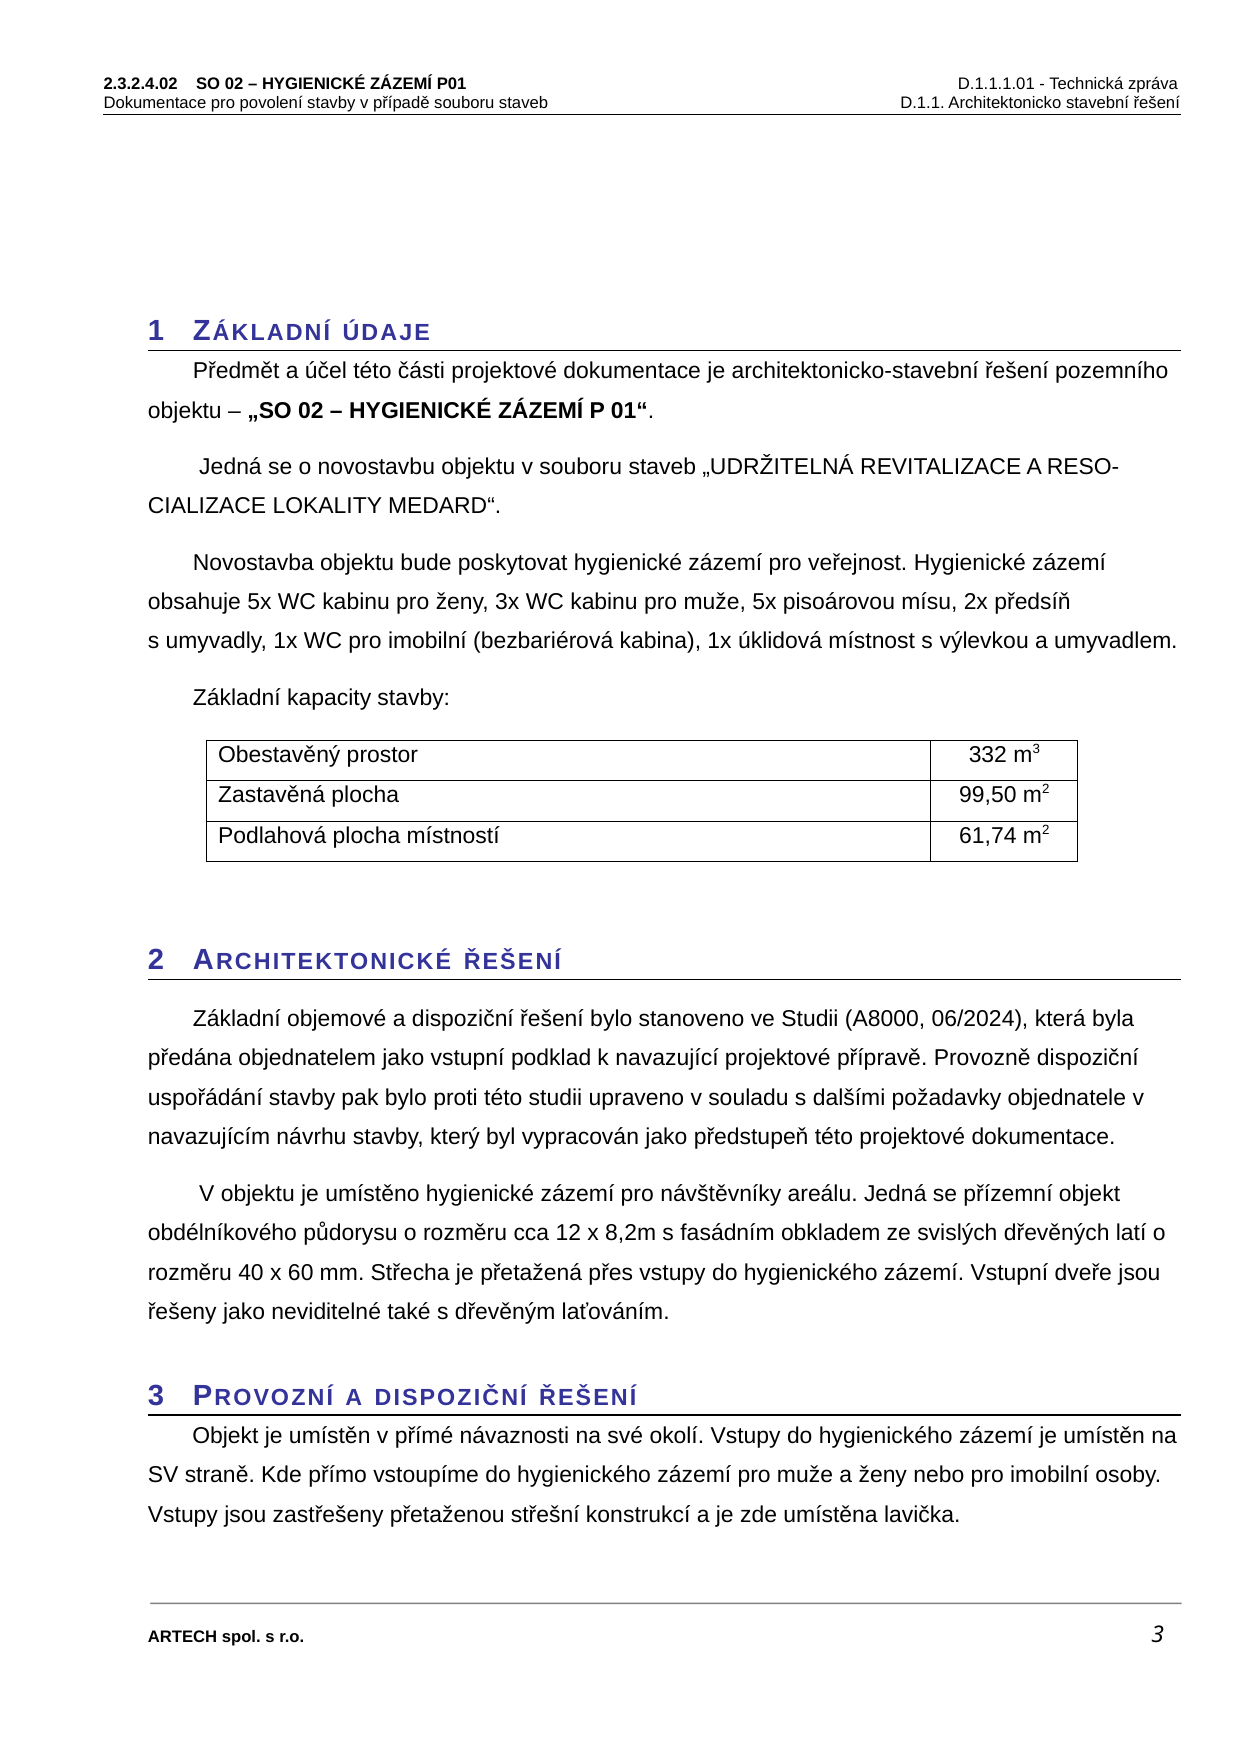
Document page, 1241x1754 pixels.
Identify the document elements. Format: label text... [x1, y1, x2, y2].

table_cell Zastavěná plocha [207, 781, 930, 821]
table_header 332 m3 [931, 741, 1077, 780]
subtitle Architektonické řešení [148, 939, 1181, 979]
text V objektu je umístěno hygienické zázemí pro návštěvníky areálu. Jedná se přízemní objekt obdélníkového půdorysu o rozměru cca 12 x 8,2m s fasádním obkladem ze svislých dřevěných latí o rozměru 40 x 60 mm. Střecha je přetažená přes vstupy do hygienického zázemí. Vstupní dveře jsou řešeny jako neviditelné také s dřevěným laťováním. [148, 1179, 1181, 1324]
table_cell 61,74 m2 [931, 822, 1077, 861]
subtitle Základní údaje [148, 310, 1181, 350]
text Novostavba objektu bude poskytovat hygienické zázemí pro veřejnost. Hygienické zázemí obsahuje 5x WC kabinu pro ženy, 3x WC kabinu pro muže, 5x pisoárovou mísu, 2x předsíň s umyvadly, 1x WC pro imobilní (bezbariérová kabina), 1x úklidová místnost s výlevkou a umyvadlem. [148, 548, 1181, 654]
subtitle Provozní a dispoziční řešení [148, 1375, 1181, 1414]
table_header Obestavěný prostor [207, 741, 930, 780]
table_cell Podlahová plocha místností [207, 822, 930, 861]
text Základní objemové a dispoziční řešení bylo stanoveno ve Studii (A8000, 06/2024), která byla předána objednatelem jako vstupní podklad k navazující projektové přípravě. Provozně dispoziční uspořádání stavby pak bylo proti této studii upraveno v souladu s dalšími požadavky objednatele v navazujícím návrhu stavby, který byl vypracován jako předstupeň této projektové dokumentace. [148, 1005, 1181, 1150]
text Základní kapacity stavby: [148, 683, 1181, 710]
text Předmět a účel této části projektové dokumentace je architektonicko-stavební řešení pozemního objektu – „SO 02 – HYGIENICKÉ ZÁZEMÍ P 01“. [148, 357, 1181, 423]
text Objekt je umístěn v přímé návaznosti na své okolí. Vstupy do hygienického zázemí je umístěn na SV straně. Kde přímo vstoupíme do hygienického zázemí pro muže a ženy nebo pro imobilní osoby. Vstupy jsou zastřešeny přetaženou střešní konstrukcí a je zde umístěna lavička. [148, 1422, 1181, 1527]
table_cell 99,50 m2 [931, 781, 1077, 821]
text Jedná se o novostavbu objektu v souboru staveb „UDRŽITELNÁ REVITALIZACE A RESO-CIALIZACE LOKALITY MEDARD“. [148, 453, 1181, 519]
